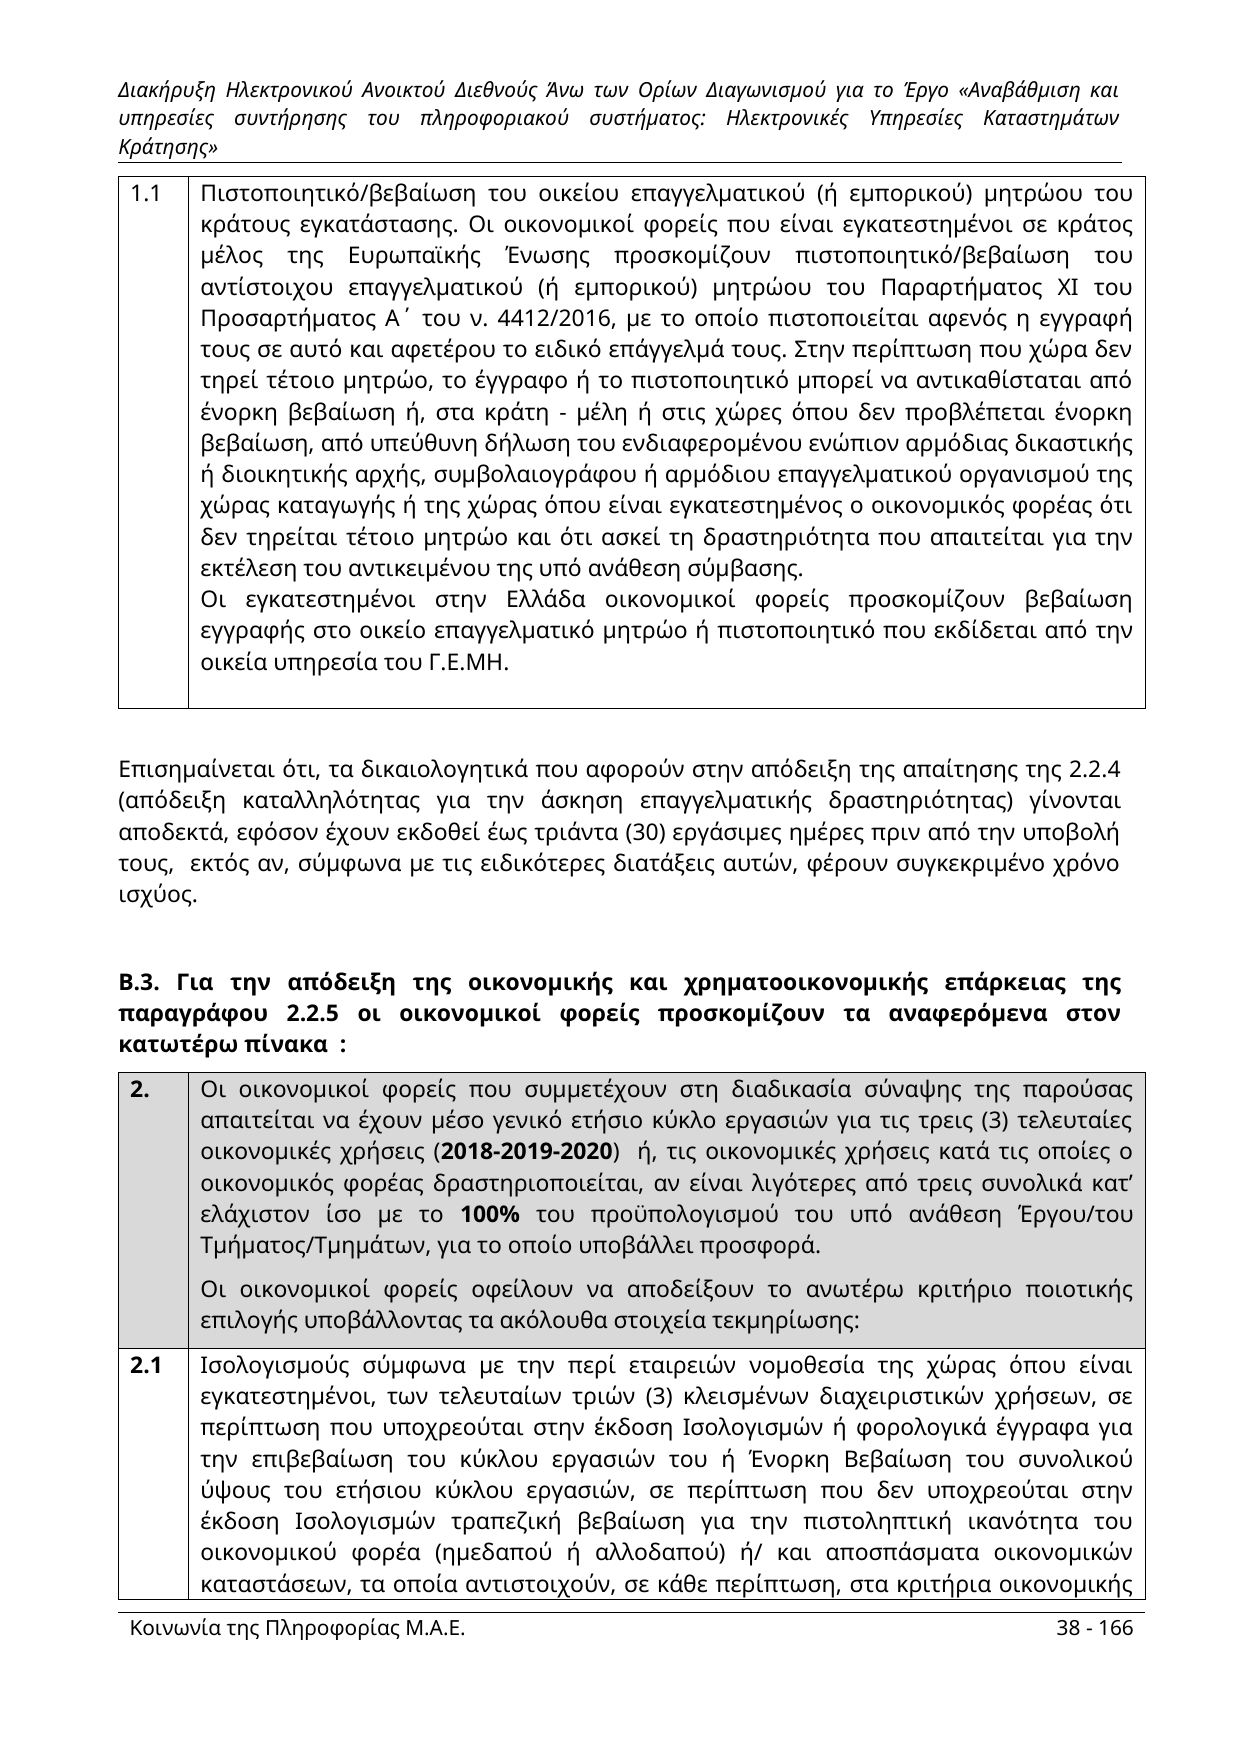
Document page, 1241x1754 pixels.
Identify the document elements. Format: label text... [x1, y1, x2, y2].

table_header Οι οικονομικοί φορείς που συμμετέχουν στη διαδικασία σύναψης της παρούσας απαιτείται να έχουν μέσο γενικό ετήσιο κύκλο εργασιών για τις τρεις (3) τελευταίες οικονομικές χρήσεις (2018-2019-2020) ή, τις οικονομικές χρήσεις κατά τις οποίες ο οικονομικός φορέας δραστηριοποιείται, αν είναι λιγότερες από τρεις συνολικά κατ’ ελάχιστον ίσο με το 100% του προϋπολογισμού του υπό ανάθεση Έργου/του Τμήματος/Τμημάτων, για το οποίο υποβάλλει προσφορά. Οι οικονομικοί φορείς οφείλουν να αποδείξουν το ανωτέρω κριτήριο ποιοτικής επιλογής υποβάλλοντας τα ακόλουθα στοιχεία τεκμηρίωσης: [189, 1073, 1145, 1348]
text Επισημαίνεται ότι, τα δικαιολογητικά που αφορούν στην απόδειξη της απαίτησης της 2.2.4 (απόδειξη καταλληλότητας για την άσκηση επαγγελματικής δραστηριότητας) γίνονται αποδεκτά, εφόσον έχουν εκδοθεί έως τριάντα (30) εργάσιμες ημέρες πριν από την υποβολή τους, εκτός αν, σύμφωνα με τις ειδικότερες διατάξεις αυτών, φέρουν συγκεκριμένο χρόνο ισχύος. [118, 753, 1122, 909]
table_cell 2.1 [119, 1349, 188, 1599]
table_cell 1.1 [119, 177, 188, 708]
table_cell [189, 1349, 1145, 1599]
table_cell Πιστοποιητικό/βεβαίωση του οικείου επαγγελματικού (ή εμπορικού) μητρώου του κράτους εγκατάστασης. Οι οικονομικοί φορείς που είναι εγκατεστημένοι σε κράτος μέλος της Ευρωπαϊκής Ένωσης προσκομίζουν πιστοποιητικό/βεβαίωση του αντίστοιχου επαγγελματικού (ή εμπορικού) μητρώου του Παραρτήματος XI του Προσαρτήματος Α΄ του ν. 4412/2016, με το οποίο πιστοποιείται αφενός η εγγραφή τους σε αυτό και αφετέρου το ειδικό επάγγελμά τους. Στην περίπτωση που χώρα δεν τηρεί τέτοιο μητρώο, το έγγραφο ή το πιστοποιητικό μπορεί να αντικαθίσταται από ένορκη βεβαίωση ή, στα κράτη - μέλη ή στις χώρες όπου δεν προβλέπεται ένορκη βεβαίωση, από υπεύθυνη δήλωση του ενδιαφερομένου ενώπιον αρμόδιας δικαστικής ή διοικητικής αρχής, συμβολαιογράφου ή αρμόδιου επαγγελματικού οργανισμού της χώρας καταγωγής ή της χώρας όπου είναι εγκατεστημένος ο οικονομικός φορέας ότι δεν τηρείται τέτοιο μητρώο και ότι ασκεί τη δραστηριότητα που απαιτείται για την εκτέλεση του αντικειμένου της υπό ανάθεση σύμβασης. Οι εγκατεστημένοι στην Ελλάδα οικονομικοί φορείς προσκομίζουν βεβαίωση εγγραφής στο οικείο επαγγελματικό μητρώο ή πιστοποιητικό που εκδίδεται από την οικεία υπηρεσία του Γ.Ε.ΜΗ. [189, 177, 1145, 708]
table_header 2. [119, 1073, 188, 1348]
text Β.3. Για την απόδειξη της οικονομικής και χρηματοοικονομικής επάρκειας της παραγράφου 2.2.5 οι οικονομικοί φορείς προσκομίζουν τα αναφερόμενα στον κατωτέρω πίνακα : [118, 966, 1122, 1059]
